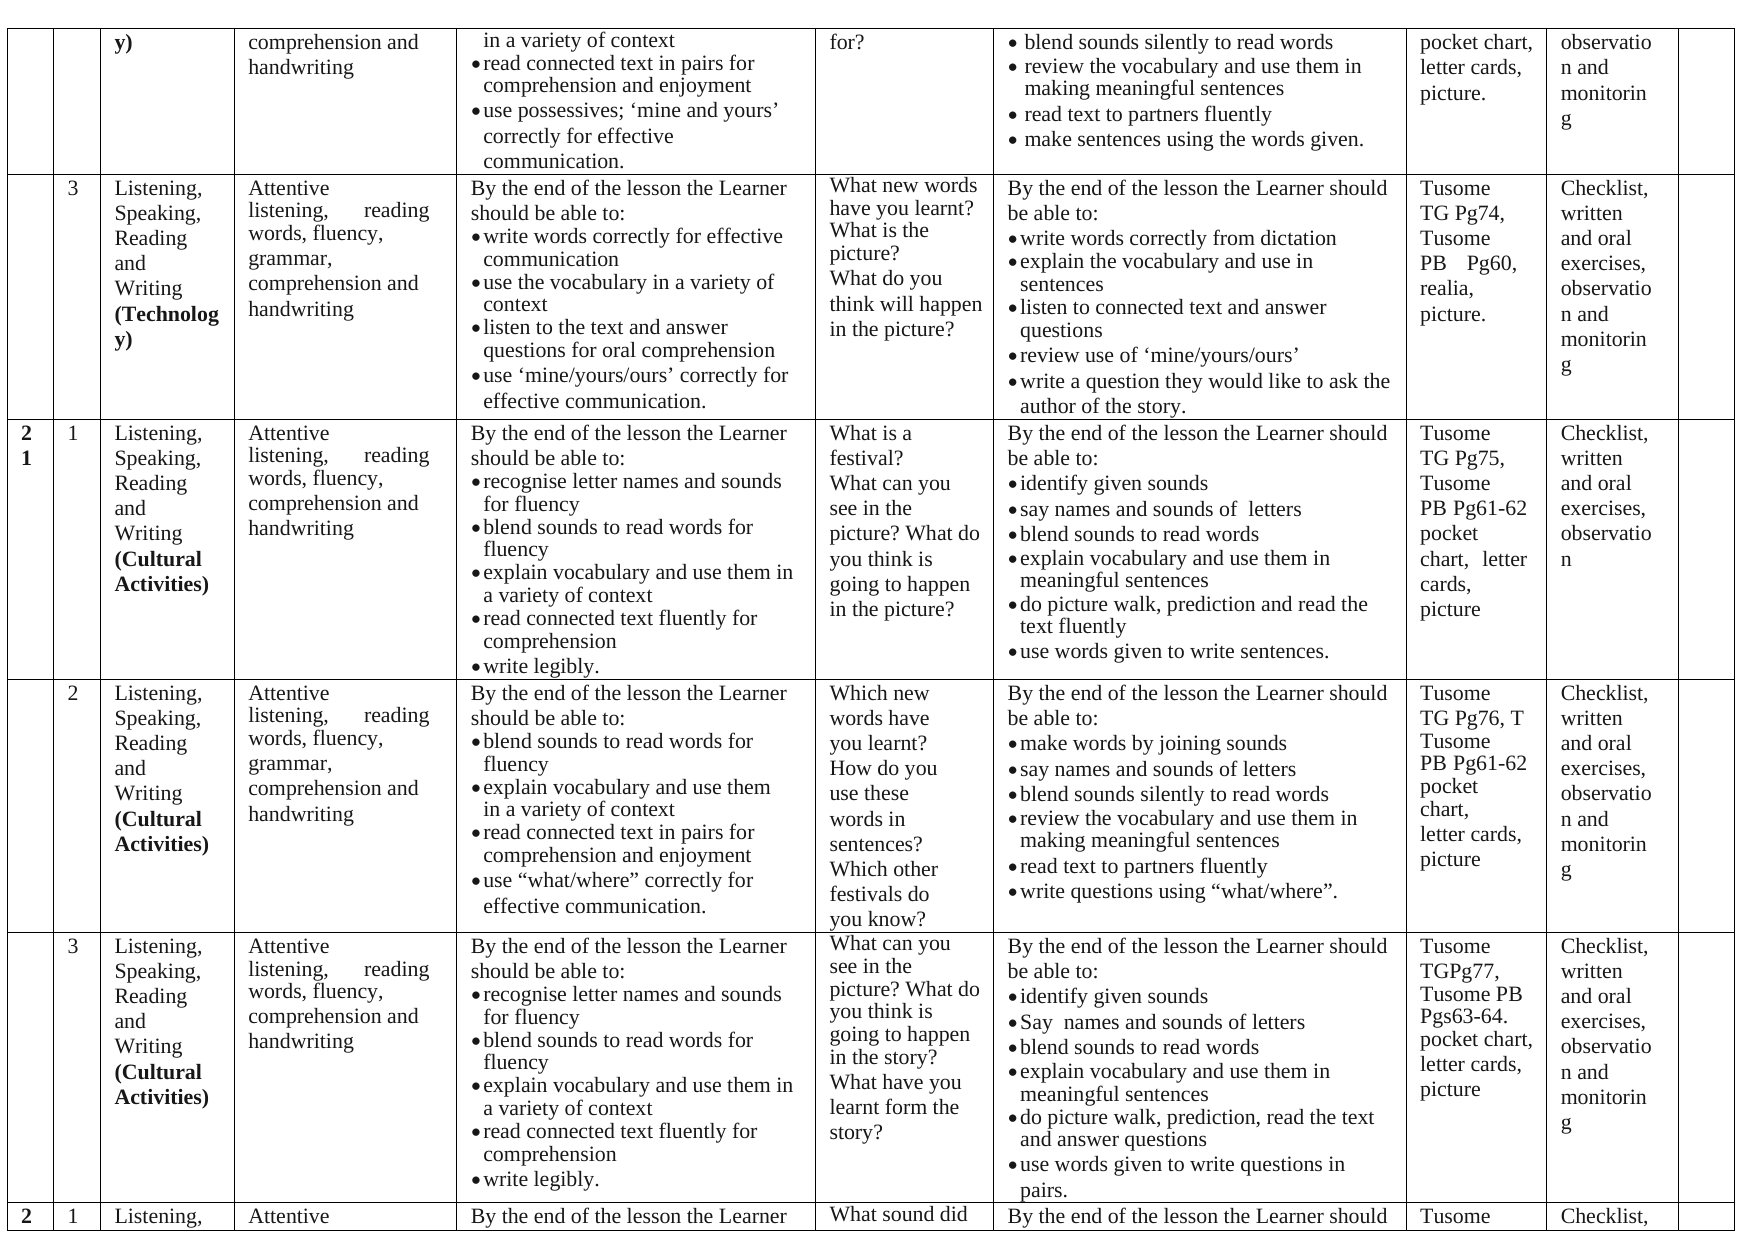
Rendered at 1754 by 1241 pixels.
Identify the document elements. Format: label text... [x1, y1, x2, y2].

table_cell Listening, Speaking, Reading and Writing (Technology) [101, 175, 234, 418]
table_cell [8, 175, 53, 418]
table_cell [994, 29, 1406, 173]
table_cell By the end of the lesson the Learner should be able to: write words correctly from dictation explain the vocabulary and use in sentences listen to connected text and answer questions review use of ‘mine/yours/ours’ write a question they would like to ask the author of the story. [994, 175, 1406, 418]
table_cell By the end of the lesson the Learner should be able to: write words correctly for effective communication use the vocabulary in a variety of context listen to the text and answer questions for oral comprehension use ‘mine/yours/ours’ correctly for effective communication. [457, 175, 815, 418]
table_cell Tusome TGPg77, Tusome PB Pgs63-64. pocket chart, letter cards, picture [1407, 933, 1546, 1202]
table_cell Attentive listening, reading words, fluency, comprehension and handwriting [235, 420, 456, 678]
table_cell [1679, 680, 1734, 932]
table_cell [1679, 420, 1734, 678]
table_cell 1 [54, 1203, 100, 1230]
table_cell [816, 1203, 993, 1230]
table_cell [235, 1203, 456, 1230]
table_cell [457, 1203, 815, 1230]
table_cell 21 [8, 420, 53, 678]
table_cell [8, 933, 53, 1202]
table_cell [8, 680, 53, 932]
table_cell Listening, Speaking, Reading and Writing (Cultural Activities) [101, 680, 234, 932]
table_cell [8, 29, 53, 173]
table_cell By the end of the lesson the Learner should be able to: identify given sounds say names and sounds of letters blend sounds to read words explain vocabulary and use them in meaningful sentences do picture walk, prediction and read the text fluently use words given to write sentences. [994, 420, 1406, 678]
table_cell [994, 1203, 1406, 1230]
table_cell By the end of the lesson the Learner should be able to: recognise letter names and sounds for fluency blend sounds to read words for fluency explain vocabulary and use them in a variety of context read connected text fluently for comprehension write legibly. [457, 933, 815, 1202]
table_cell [235, 933, 456, 1202]
table_cell [1679, 175, 1734, 418]
table_cell Attentive listening, reading words, fluency, grammar, comprehension and handwriting [235, 175, 456, 418]
table_cell 22 [8, 1203, 53, 1230]
table_cell Checklist, written and oral exercises, observation and monitoring [1547, 933, 1678, 1202]
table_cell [457, 29, 815, 173]
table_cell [101, 29, 234, 173]
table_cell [235, 29, 456, 173]
table_cell What new words have you learnt? What is the picture? What do you think will happen in the picture? [816, 175, 993, 418]
table_cell Tusome TG Pg75, Tusome PB Pg61-62 pocket chart, letter cards, picture [1407, 420, 1546, 678]
table_cell 3 [54, 933, 100, 1202]
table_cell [101, 933, 234, 1202]
table_cell 2 [54, 680, 100, 932]
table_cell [101, 1203, 234, 1230]
table_cell Checklist, written and oral exercises, observation and monitoring [1547, 680, 1678, 932]
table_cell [1547, 29, 1678, 173]
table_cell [816, 29, 993, 173]
table_cell 3 [54, 175, 100, 418]
table_cell [1679, 29, 1734, 173]
table_cell By the end of the lesson the Learner should be able to: identify given sounds Say names and sounds of letters blend sounds to read words explain vocabulary and use them in meaningful sentences do picture walk, prediction, read the text and answer questions use words given to write questions in pairs. [994, 933, 1406, 1202]
table_cell [1679, 1203, 1734, 1230]
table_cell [1407, 29, 1546, 173]
table_cell Tusome TG Pg76, T Tusome PB Pg61-62 pocket chart, letter cards, picture [1407, 680, 1546, 932]
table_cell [1407, 1203, 1546, 1230]
table_cell Which new words have you learnt? How do you use these words in sentences? Which other festivals do you know? [816, 680, 993, 932]
table_cell [1679, 933, 1734, 1202]
table_cell By the end of the lesson the Learner should be able to: recognise letter names and sounds for fluency blend sounds to read words for fluency explain vocabulary and use them in a variety of context read connected text fluently for comprehension write legibly. [457, 420, 815, 678]
table_cell 2 [54, 29, 100, 173]
table_cell Listening, Speaking, Reading and Writing (Cultural Activities) [101, 420, 234, 678]
table_cell What is a festival? What can you see in the picture? What do you think is going to happen in the picture? [816, 420, 993, 678]
table_cell Checklist, written and oral exercises, observation and monitoring [1547, 175, 1678, 418]
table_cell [1547, 1203, 1678, 1230]
table_cell 1 [54, 420, 100, 678]
table_cell Checklist, written and oral exercises, observation [1547, 420, 1678, 678]
table_cell Tusome TG Pg74, Tusome PB Pg60, realia, picture. [1407, 175, 1546, 418]
table_cell What can you see in the picture? What do you think is going to happen in the story? What have you learnt form the story? [816, 933, 993, 1202]
table_cell Attentive listening, reading words, fluency, grammar, comprehension and handwriting [235, 680, 456, 932]
